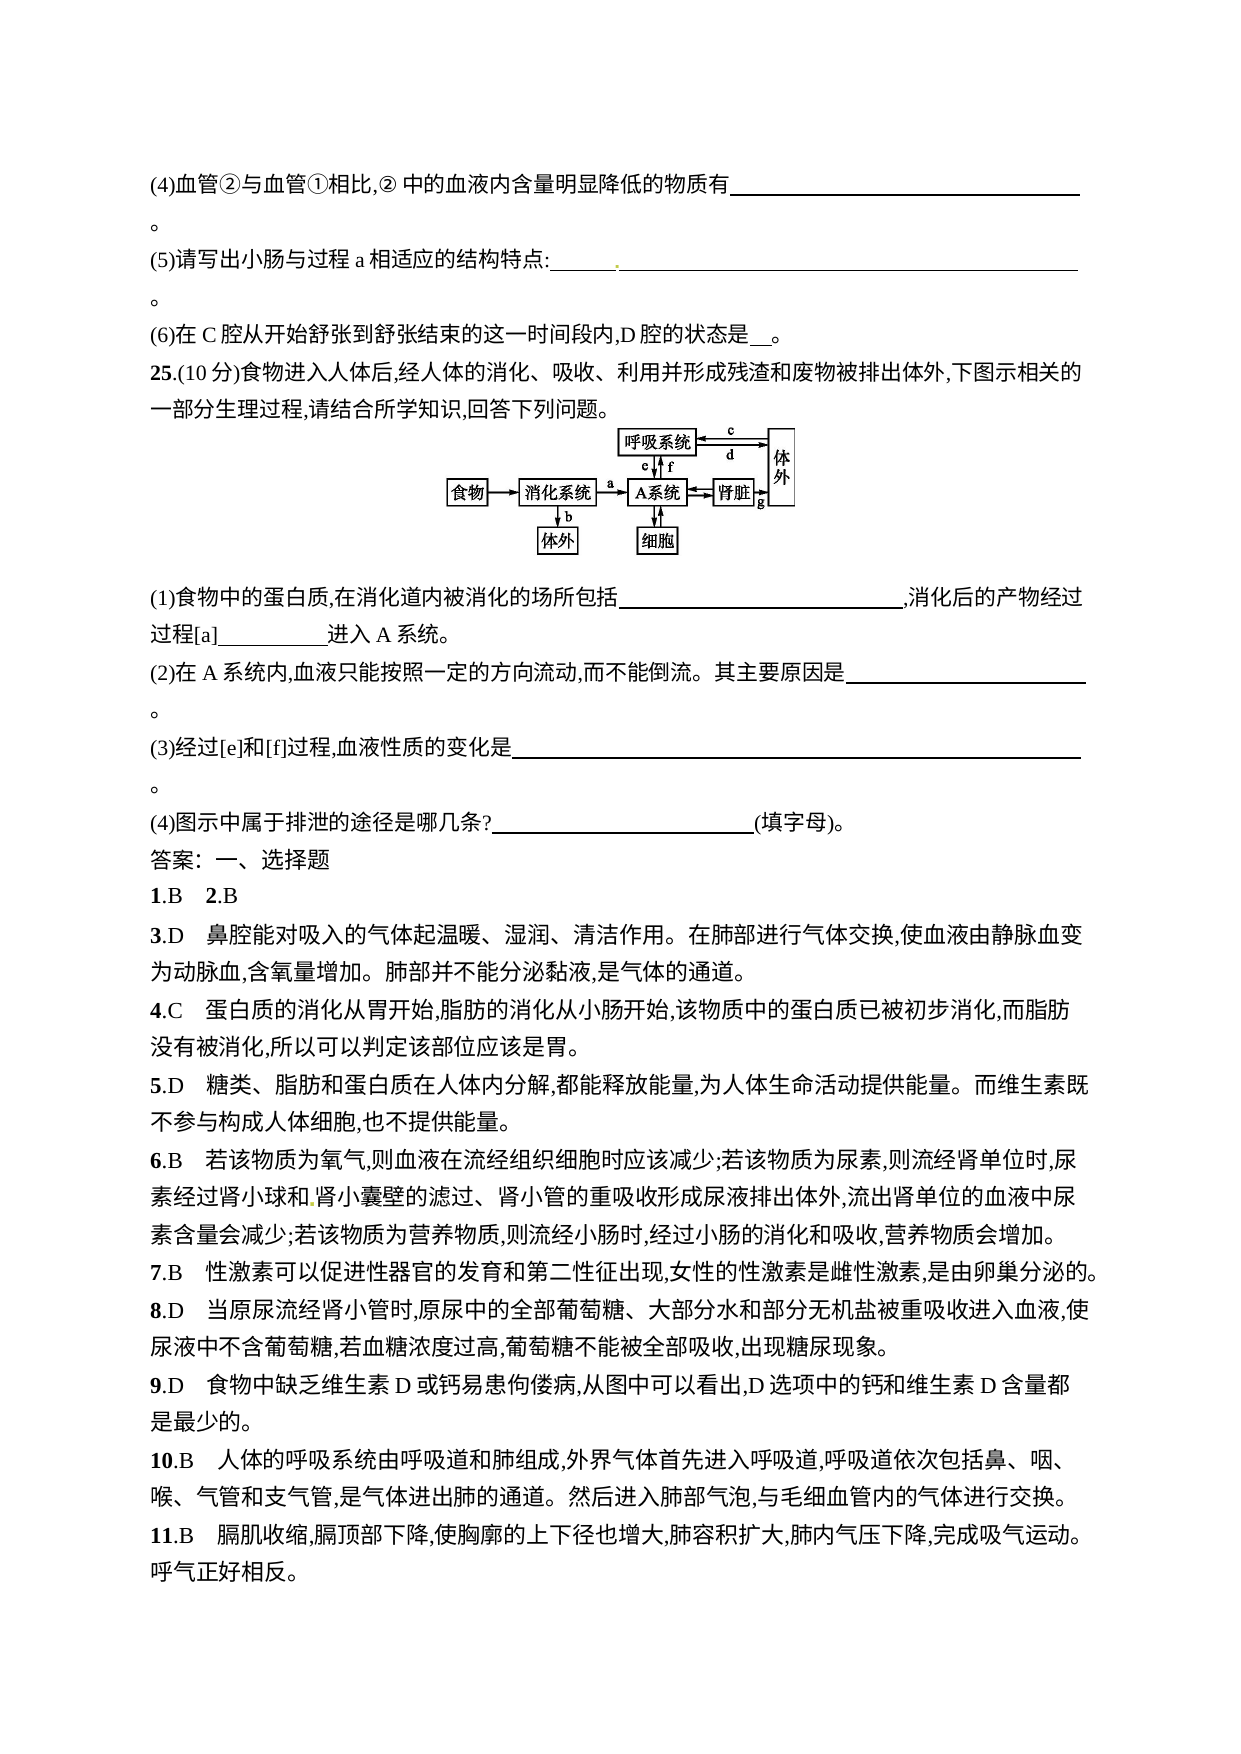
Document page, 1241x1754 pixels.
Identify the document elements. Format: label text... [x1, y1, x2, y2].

text 7.B 性激素可以促进性器官的发育和第二性征出现,女性的性激素是雌性激素,是由卵巢分泌的。 [150, 1252, 1090, 1289]
text (6)在C腔从开始舒张到舒张结束的这一时间段内,D腔的状态是 。 [150, 314, 1090, 352]
text 8.D 当原尿流经肾小管时,原尿中的全部葡萄糖、大部分水和部分无机盐被重吸收进入血液,使尿液中不含葡萄糖,若血糖浓度过高,葡萄糖不能被全部吸收,出现糖尿现象。 [150, 1289, 1090, 1364]
text 1.B 2.B [150, 877, 1090, 914]
text 6.B 若该物质为氧气,则血液在流经组织细胞时应该减少;若该物质为尿素,则流经肾单位时,尿素经过肾小球和肾小囊壁的滤过、肾小管的重吸收形成尿液排出体外,流出肾单位的血液中尿素含量会减少;若该物质为营养物质,则流经小肠时,经过小肠的消化和吸收,营养物质会增加。 [150, 1139, 1090, 1252]
text (2)在A系统内,血液只能按照一定的方向流动,而不能倒流。其主要原因是 。 [150, 652, 1090, 727]
text 25.(10分)食物进入人体后,经人体的消化、吸收、利用并形成残渣和废物被排出体外,下图示相关的一部分生理过程,请结合所学知识,回答下列问题。 [150, 352, 1090, 427]
text 5.D 糖类、脂肪和蛋白质在人体内分解,都能释放能量,为人体生命活动提供能量。而维生素既不参与构成人体细胞,也不提供能量。 [150, 1064, 1090, 1139]
text (5)请写出小肠与过程a相适应的结构特点: 。 [150, 239, 1090, 314]
text 3.D 鼻腔能对吸入的气体起温暖、湿润、清洁作用。在肺部进行气体交换,使血液由静脉血变为动脉血,含氧量增加。肺部并不能分泌黏液,是气体的通道。 [150, 914, 1090, 989]
text (4)血管②与血管①相比,②中的血液内含量明显降低的物质有 。 [150, 164, 1090, 239]
text 答案：一、选择题 [150, 839, 1090, 877]
picture [445, 427, 795, 556]
text (1)食物中的蛋白质,在消化道内被消化的场所包括 ,消化后的产物经过过程[a] 进入A系统。 [150, 577, 1090, 652]
text (3)经过[e]和[f]过程,血液性质的变化是 。 [150, 727, 1090, 802]
text 11.B 膈肌收缩,膈顶部下降,使胸廓的上下径也增大,肺容积扩大,肺内气压下降,完成吸气运动。呼气正好相反。 [150, 1514, 1090, 1589]
text 9.D 食物中缺乏维生素D或钙易患佝偻病,从图中可以看出,D选项中的钙和维生素D含量都是最少的。 [150, 1364, 1090, 1439]
text 10.B 人体的呼吸系统由呼吸道和肺组成,外界气体首先进入呼吸道,呼吸道依次包括鼻、咽、喉、气管和支气管,是气体进出肺的通道。然后进入肺部气泡,与毛细血管内的气体进行交换。 [150, 1439, 1090, 1514]
text (4)图示中属于排泄的途径是哪几条? (填字母)。 [150, 802, 1090, 839]
text 4.C 蛋白质的消化从胃开始,脂肪的消化从小肠开始,该物质中的蛋白质已被初步消化,而脂肪没有被消化,所以可以判定该部位应该是胃。 [150, 989, 1090, 1064]
